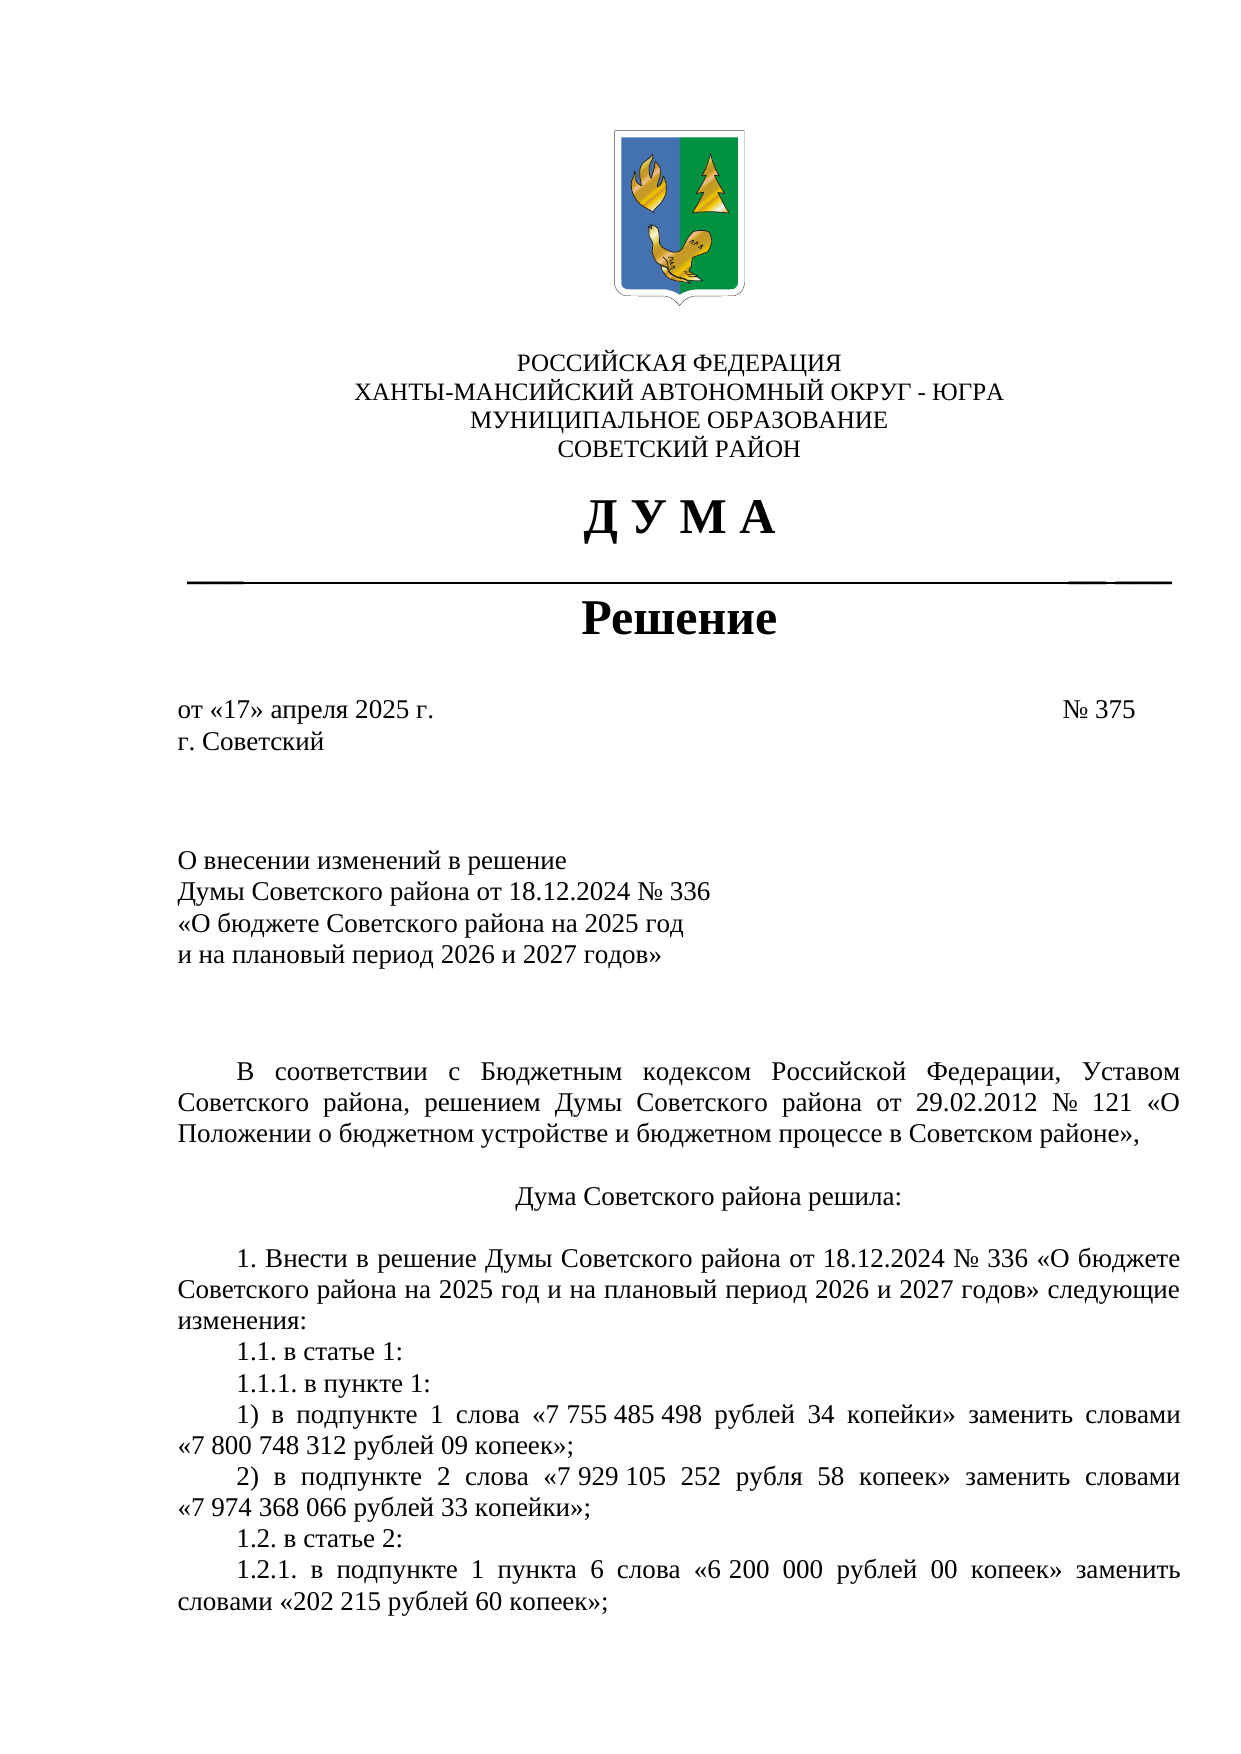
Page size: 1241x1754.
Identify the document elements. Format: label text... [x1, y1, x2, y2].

text В соответствии с Бюджетным кодексом Российской Федерации, Уставом Советского района, решением Думы Советского района от 29.02.2012 № 121 «О Положении о бюджетном устройстве и бюджетном процессе в Советском районе», [177, 1055, 1181, 1149]
subtitle Решение [177, 588, 1181, 645]
text 1) в подпункте 1 слова «7 755 485 498 рублей 34 копейки» заменить словами «7 800 748 312 рублей 09 копеек»; [177, 1398, 1181, 1460]
text от «17» апреля 2025 г. № 375 [177, 693, 1181, 724]
title РОССИЙСКАЯ ФЕДЕРАЦИЯ [177, 348, 1181, 377]
text 1.1. в статье 1: [177, 1336, 1181, 1367]
text Дума Советского района решила: [177, 1180, 1181, 1211]
text 1.1.1. в пункте 1: [177, 1367, 1181, 1398]
text МУНИЦИПАЛЬНОЕ ОБРАЗОВАНИЕ [177, 406, 1181, 434]
text ХАНТЫ-МАНСИЙСКИЙ АВТОНОМНЫЙ ОКРУГ - ЮГРА [177, 377, 1181, 406]
text Думы Советского района от 18.12.2024 № 336 [177, 876, 1181, 907]
text 2) в подпункте 2 слова «7 929 105 252 рубля 58 копеек» заменить словами «7 974 368 066 рублей 33 копейки»; [177, 1460, 1181, 1522]
text и на плановый период 2026 и 2027 годов» [177, 938, 1181, 969]
text 1. Внести в решение Думы Советского района от 18.12.2024 № 336 «О бюджете Советского района на 2025 год и на плановый период 2026 и 2027 годов» следующие изменения: [177, 1242, 1181, 1336]
text О внесении изменений в решение [177, 844, 1181, 876]
text 1.2.1. в подпункте 1 пункта 6 слова «6 200 000 рублей 00 копеек» заменить словами «202 215 рублей 60 копеек»; [177, 1553, 1181, 1616]
text г. Советский [177, 724, 1181, 756]
text 1.2. в статье 2: [177, 1522, 1181, 1553]
text «О бюджете Советского района на 2025 год [177, 907, 1181, 938]
text ___ __ ___ [177, 545, 1181, 588]
text СОВЕТСКИЙ РАЙОН [177, 434, 1181, 463]
subtitle Д У М А [177, 487, 1181, 545]
